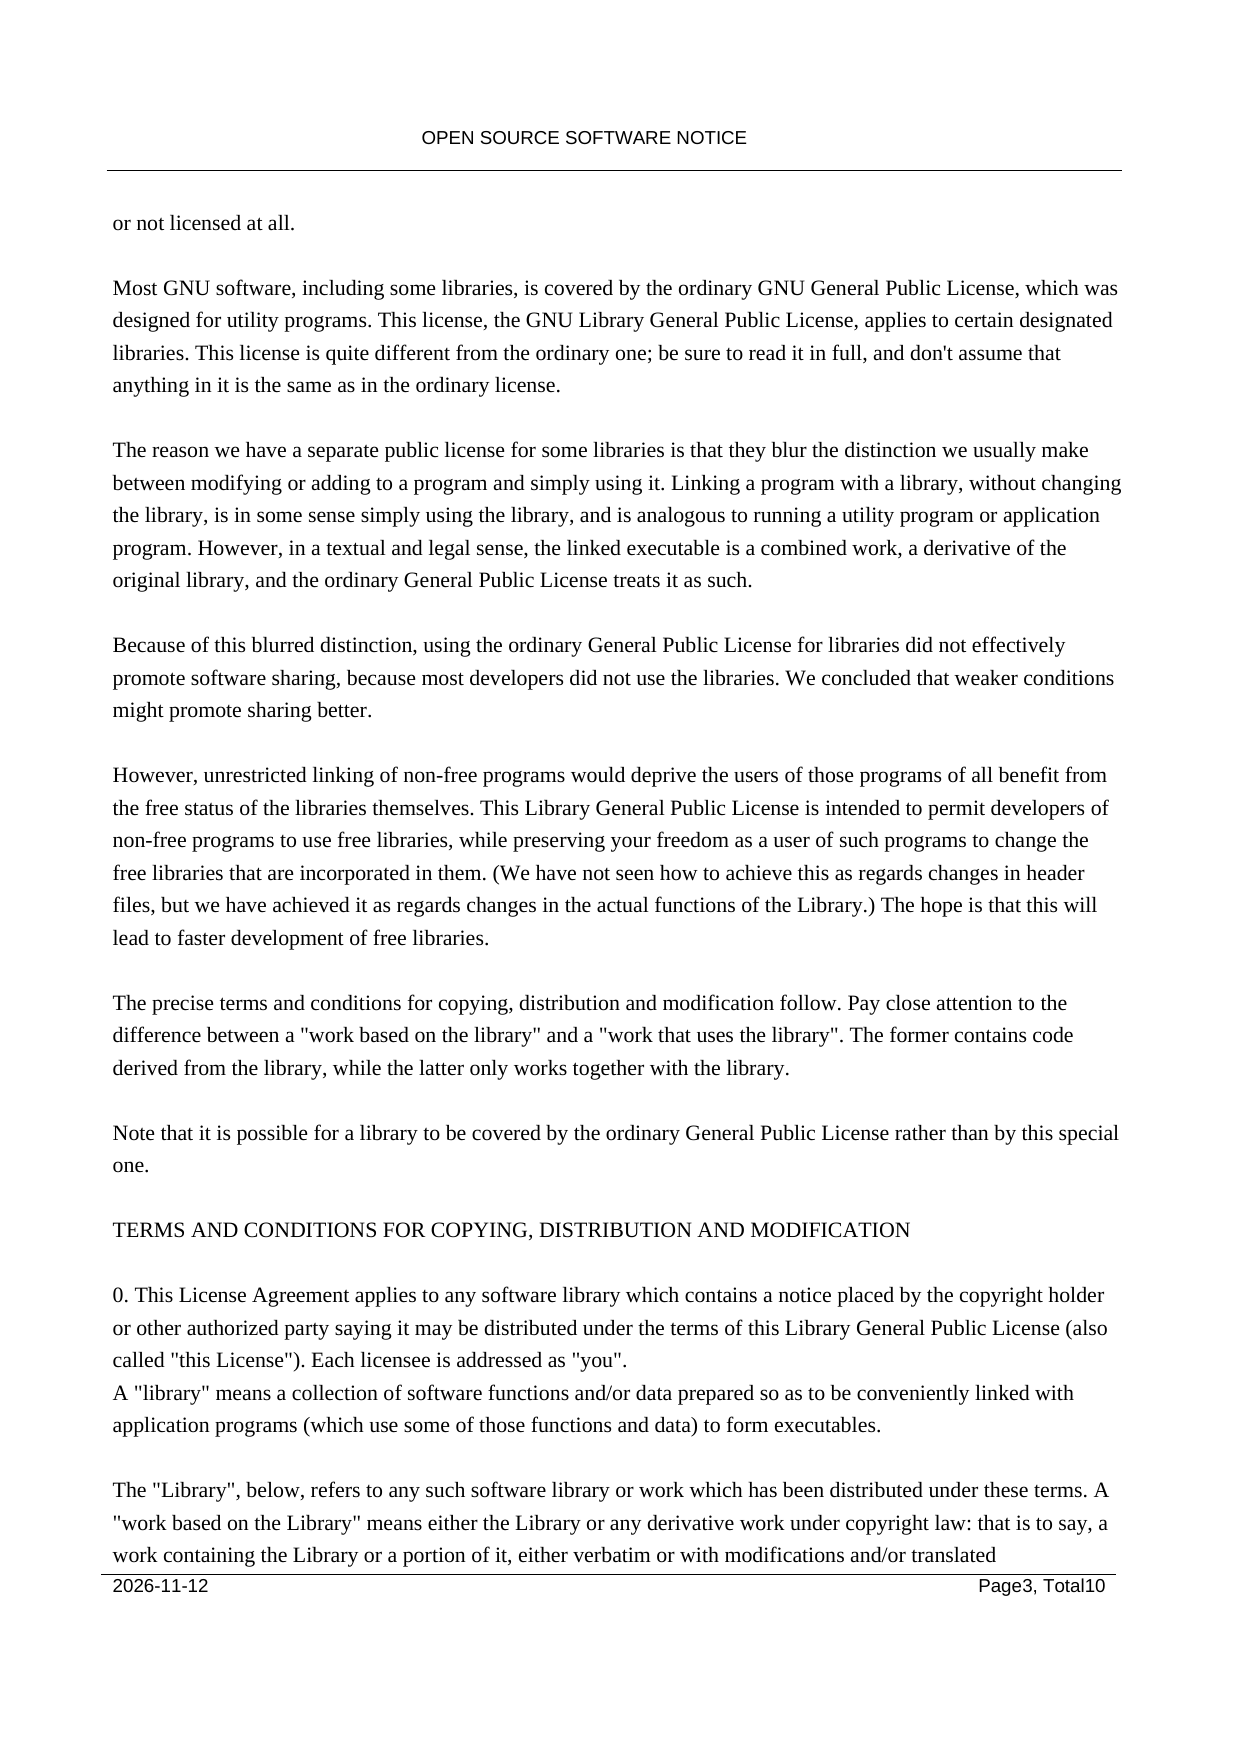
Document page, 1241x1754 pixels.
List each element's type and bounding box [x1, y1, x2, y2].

text [112, 206, 1128, 1571]
